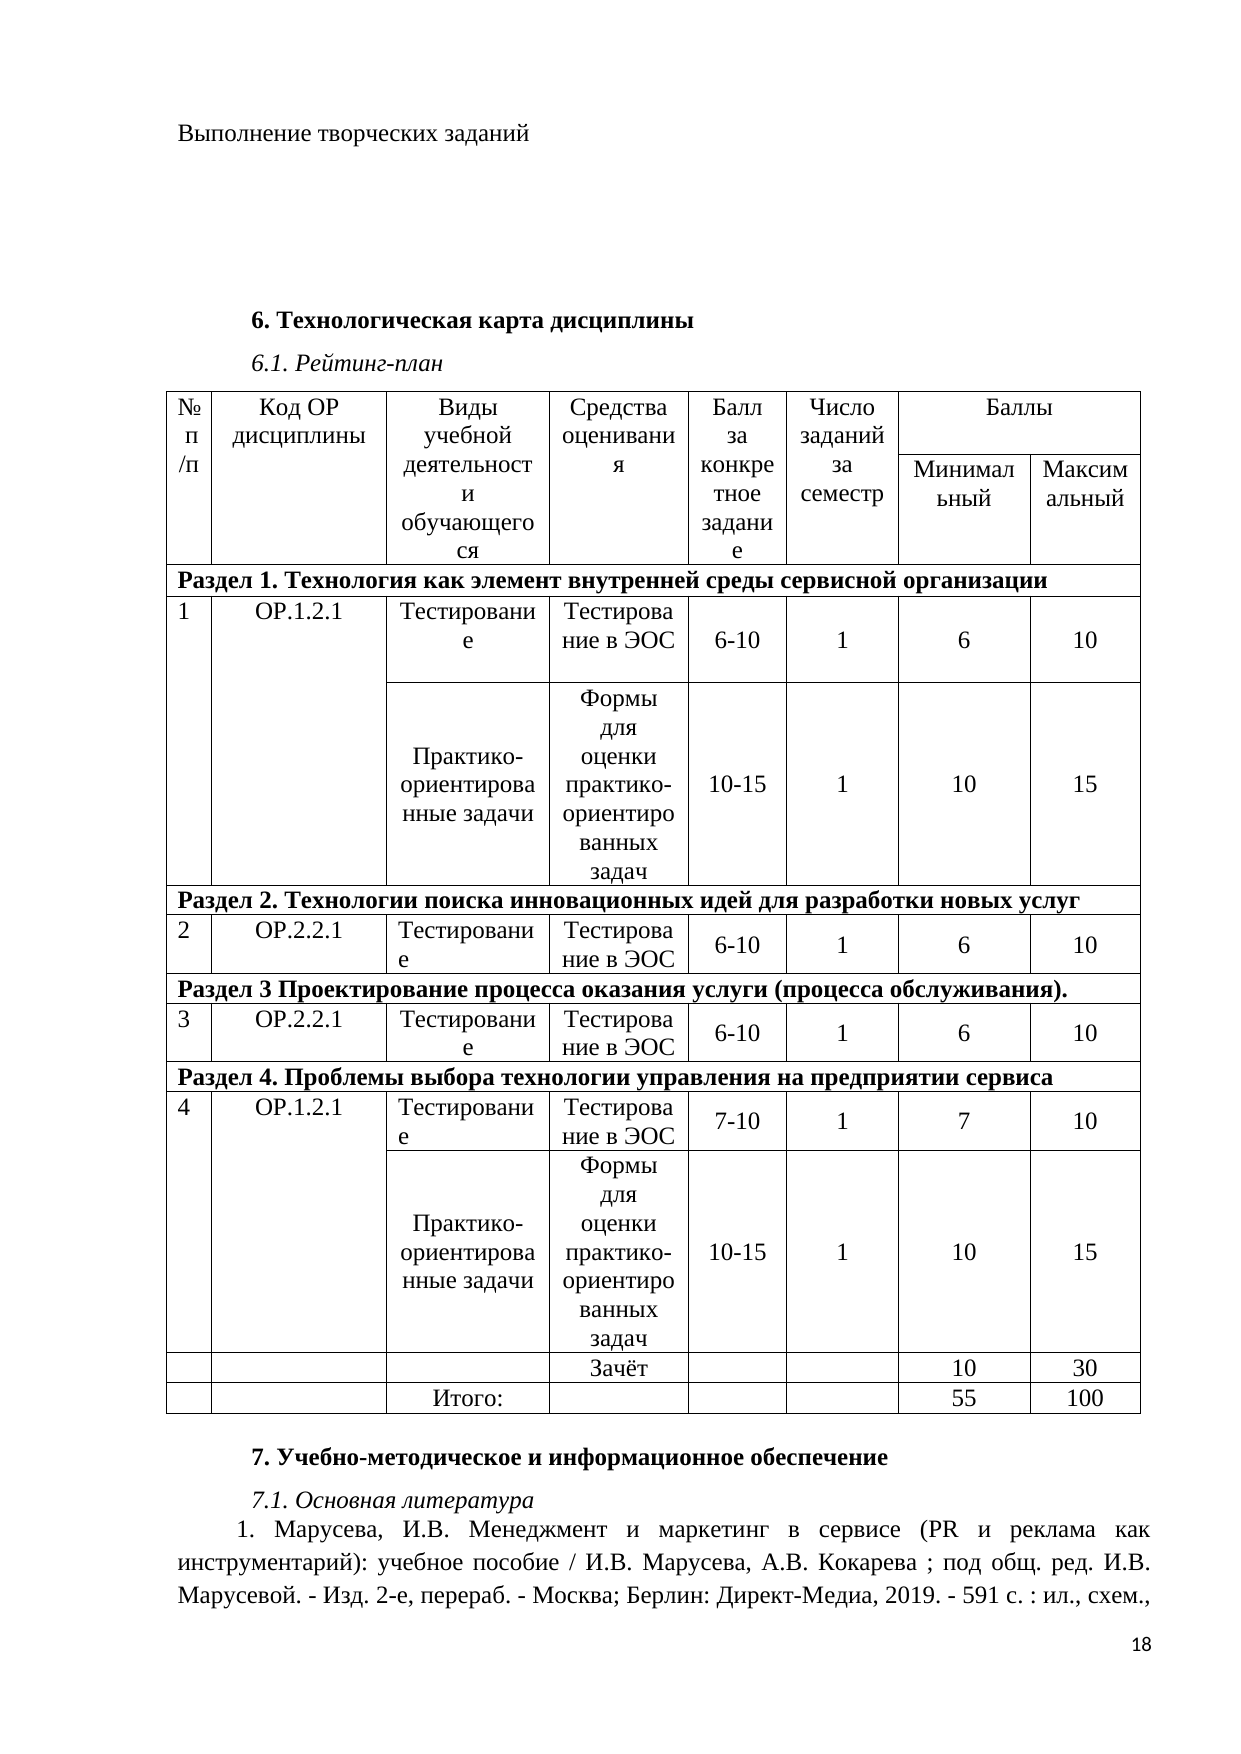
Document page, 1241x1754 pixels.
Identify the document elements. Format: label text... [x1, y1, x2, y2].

table_cell 6-10 [689, 597, 786, 682]
table_cell Тестирование [387, 1004, 549, 1061]
text 6.1. Рейтинг-план [177, 348, 1152, 377]
table_cell Практико-ориентированные задачи [387, 683, 549, 884]
table_cell [212, 1383, 386, 1413]
table_cell Раздел 3 Проектирование процесса оказания услуги (процесса обслуживания). [167, 974, 1140, 1003]
table_cell 1 [787, 683, 898, 884]
table_cell ОР.2.2.1 [212, 1004, 386, 1061]
text 6. Технологическая карта дисциплины [177, 305, 1152, 334]
table_cell 6-10 [689, 915, 786, 973]
table_cell Тестирование [387, 915, 549, 973]
table_cell 10 [1031, 1004, 1140, 1061]
text 7. Учебно-методическое и информационное обеспечение [177, 1442, 1152, 1471]
table_cell 1 [787, 597, 898, 682]
table_cell Тестирование в ЭОС [550, 1004, 688, 1061]
table_cell [387, 1353, 549, 1382]
table_cell Тестирование в ЭОС [550, 1092, 688, 1149]
table_cell ОР.2.2.1 [212, 915, 386, 973]
table_header Средства оценивания [550, 392, 688, 564]
table_cell Формы для оценки практико-ориентированных задач [550, 683, 688, 884]
table_cell 6 [899, 915, 1030, 973]
table_header Код ОР дисциплины [212, 392, 386, 564]
table_cell 100 [1031, 1383, 1140, 1413]
table_header Балл за конкретное задание [689, 392, 786, 564]
table_cell Тестирование в ЭОС [550, 597, 688, 682]
table_cell [550, 1383, 688, 1413]
text 7.1. Основная литература [177, 1485, 1152, 1514]
table_cell 2 [167, 915, 211, 973]
table_cell Практико-ориентированные задачи [387, 1151, 549, 1352]
table_cell ОР.1.2.1 [212, 1092, 386, 1352]
table_cell Раздел 4. Проблемы выбора технологии управления на предприятии сервиса [167, 1062, 1140, 1091]
table_cell 10-15 [689, 1151, 786, 1352]
table_cell Раздел 1. Технология как элемент внутренней среды сервисной организации [167, 565, 1140, 596]
table_cell 7 [899, 1092, 1030, 1149]
table_cell Минимальный [899, 455, 1030, 564]
table_cell 10 [899, 683, 1030, 884]
table_cell 1 [787, 1151, 898, 1352]
table_header Баллы [899, 392, 1140, 454]
table_cell 55 [899, 1383, 1030, 1413]
table_cell 15 [1031, 1151, 1140, 1352]
table_cell [167, 1383, 211, 1413]
table_cell 10 [1031, 915, 1140, 973]
text Выполнение творческих заданий [177, 118, 1152, 147]
table_cell [689, 1353, 786, 1382]
table_cell 1 [787, 1004, 898, 1061]
table_cell 10 [1031, 597, 1140, 682]
table_cell 15 [1031, 683, 1140, 884]
table_cell 30 [1031, 1353, 1140, 1382]
table_cell Тестирование в ЭОС [550, 915, 688, 973]
table_cell ОР.1.2.1 [212, 597, 386, 884]
table_cell Итого: [387, 1383, 549, 1413]
table_cell 6-10 [689, 1004, 786, 1061]
table_header № п/п [167, 392, 211, 564]
table_cell 10 [899, 1151, 1030, 1352]
table_cell [689, 1383, 786, 1413]
table_cell 1 [167, 597, 211, 884]
table_cell 4 [167, 1092, 211, 1352]
table_cell [167, 1353, 211, 1382]
table_header Виды учебной деятельности обучающегося [387, 392, 549, 564]
table_cell 10 [1031, 1092, 1140, 1149]
table_cell [212, 1353, 386, 1382]
table_cell 10-15 [689, 683, 786, 884]
table_cell [787, 1383, 898, 1413]
table_cell Зачёт [550, 1353, 688, 1382]
table_cell Формы для оценки практико-ориентированных задач [550, 1151, 688, 1352]
table_cell Раздел 2. Технологии поиска инновационных идей для разработки новых услуг [167, 886, 1140, 914]
table_cell 10 [899, 1353, 1030, 1382]
table_cell 1 [787, 915, 898, 973]
table_cell Тестирование [387, 597, 549, 682]
table_cell 1 [787, 1092, 898, 1149]
table_cell Тестирование [387, 1092, 549, 1149]
table_cell 6 [899, 597, 1030, 682]
table_cell Максимальный [1031, 455, 1140, 564]
table_header Число заданий за семестр [787, 392, 898, 564]
table_cell 6 [899, 1004, 1030, 1061]
table_cell 7-10 [689, 1092, 786, 1149]
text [177, 1514, 1152, 1609]
table_cell [787, 1353, 898, 1382]
table_cell 3 [167, 1004, 211, 1061]
